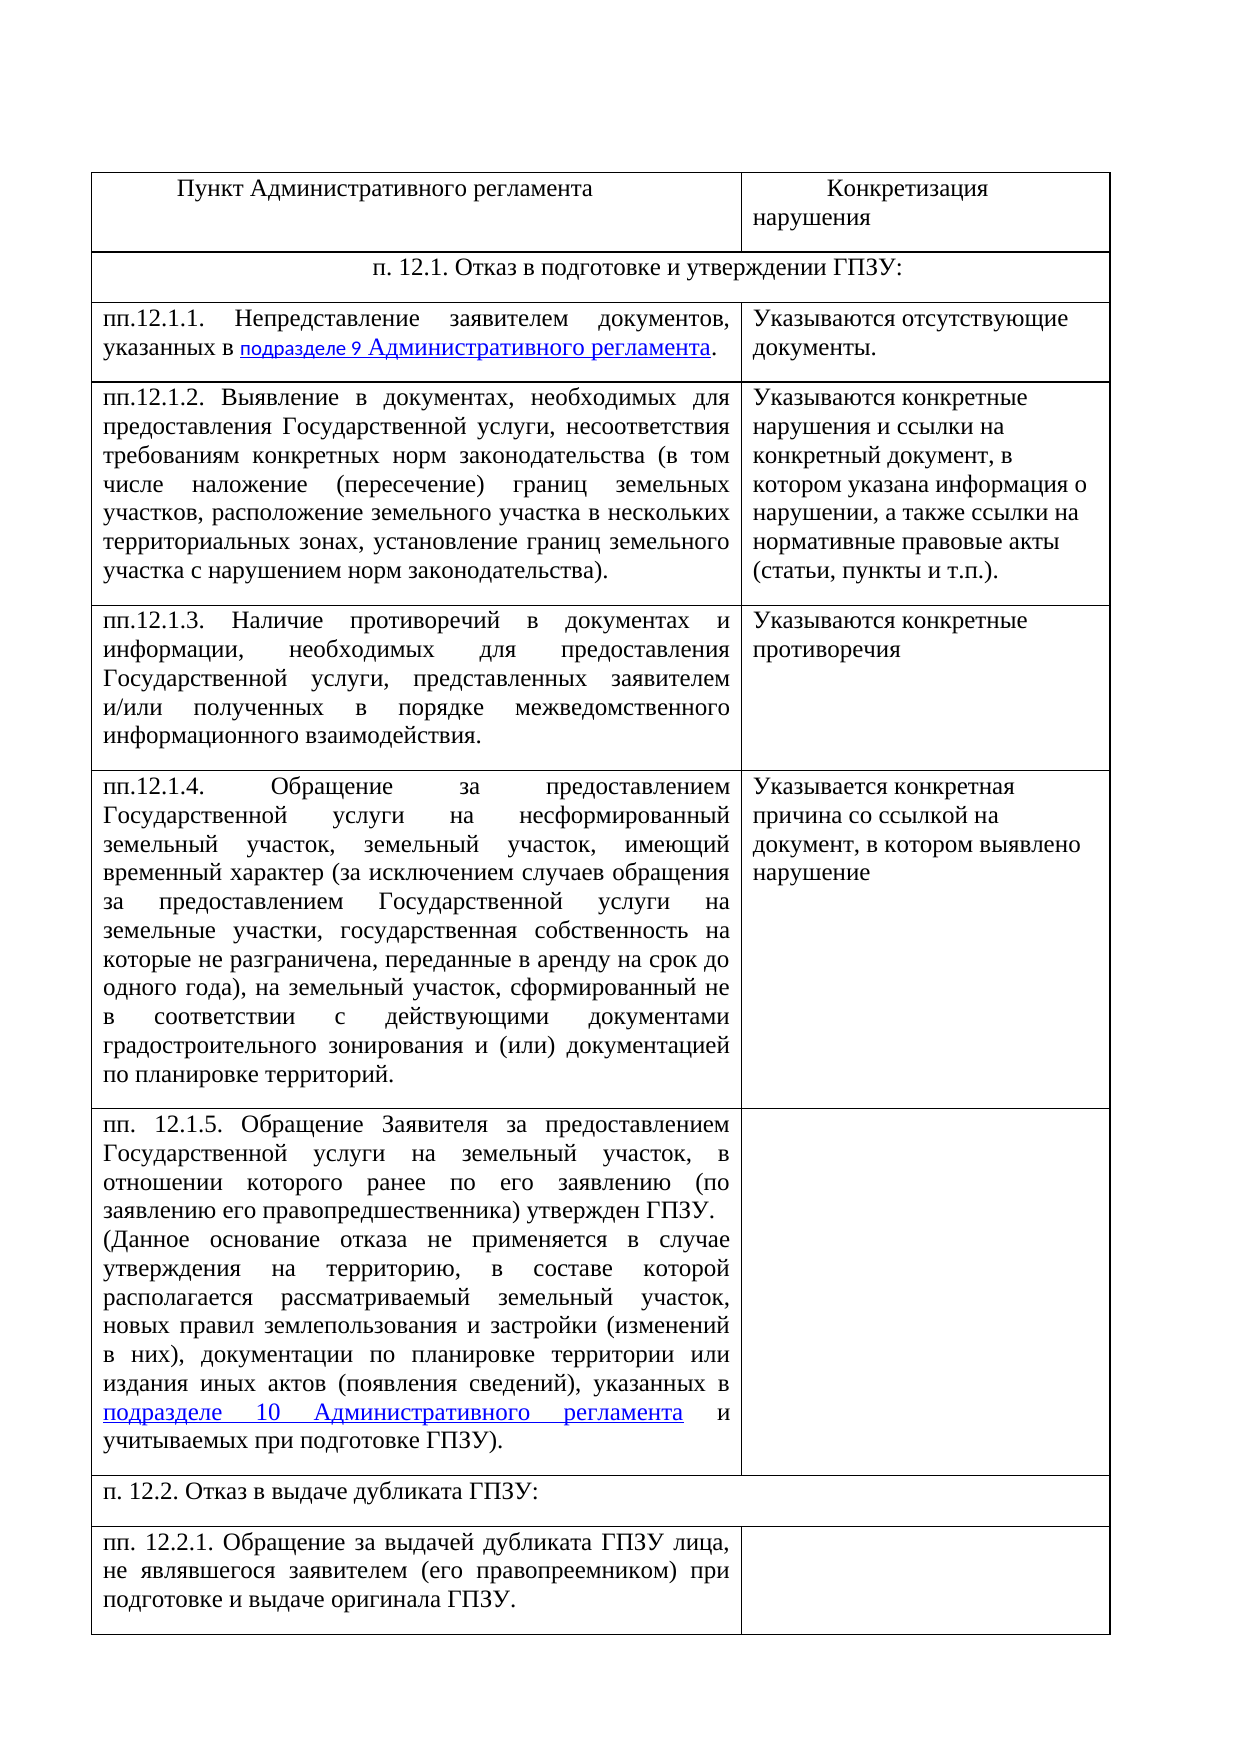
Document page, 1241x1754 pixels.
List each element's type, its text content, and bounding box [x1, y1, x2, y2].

table_cell Указывается конкретная причина со ссылкой на документ, в котором выявлено нарушение [742, 771, 1109, 1108]
table_cell пп. 12.2.1. Обращение за выдачей дубликата ГПЗУ лица, не являвшегося заявителем (его правопреемником) при подготовке и выдаче оригинала ГПЗУ. [92, 1527, 741, 1634]
table_cell пп.12.1.4. Обращение за предоставлением Государственной услуги на несформированный земельный участок, земельный участок, имеющий временный характер (за исключением случаев обращения за предоставлением Государственной услуги на земельные участки, государственная собственность на которые не разграничена, переданные в аренду на срок до одного года), на земельный участок, сформированный не в соответствии с действующими документами градостроительного зонирования и (или) документацией по планировке территорий. [92, 771, 741, 1108]
table_cell пп.12.1.3. Наличие противоречий в документах и информации, необходимых для предоставления Государственной услуги, представленных заявителем и/или полученных в порядке межведомственного информационного взаимодействия. [92, 606, 741, 770]
table_cell п. 12.1. Отказ в подготовке и утверждении ГПЗУ: [92, 253, 1109, 302]
table_header Пункт Административного регламента [92, 173, 741, 251]
table_cell Указываются отсутствующие документы. [742, 303, 1109, 381]
table_cell пп.12.1.2. Выявление в документах, необходимых для предоставления Государственной услуги, несоответствия требованиям конкретных норм законодательства (в том числе наложение (пересечение) границ земельных участков, расположение земельного участка в нескольких территориальных зонах, установление границ земельного участка с нарушением норм законодательства). [92, 383, 741, 604]
table_cell п. 12.2. Отказ в выдаче дубликата ГПЗУ: [92, 1476, 1109, 1526]
table_cell [742, 1109, 1109, 1475]
table_cell пп. 12.1.5. Обращение Заявителя за предоставлением Государственной услуги на земельный участок, в отношении которого ранее по его заявлению (по заявлению его правопредшественника) утвержден ГПЗУ. (Данное основание отказа не применяется в случае утверждения на территорию, в составе которой располагается рассматриваемый земельный участок, новых правил землепользования и застройки (изменений в них), документации по планировке территории или издания иных актов (появления сведений), указанных в подразделе 10 Административного регламента и учитываемых при подготовке ГПЗУ). [92, 1109, 741, 1475]
table_cell пп.12.1.1. Непредставление заявителем документов, указанных в подразделе 9 Административного регламента. [92, 303, 741, 381]
table_cell Указываются конкретные противоречия [742, 606, 1109, 770]
table_cell Указываются конкретные нарушения и ссылки на конкретный документ, в котором указана информация о нарушении, а также ссылки на нормативные правовые акты (статьи, пункты и т.п.). [742, 383, 1109, 604]
table_header Конкретизация нарушения [742, 173, 1109, 251]
table_cell [742, 1527, 1109, 1634]
